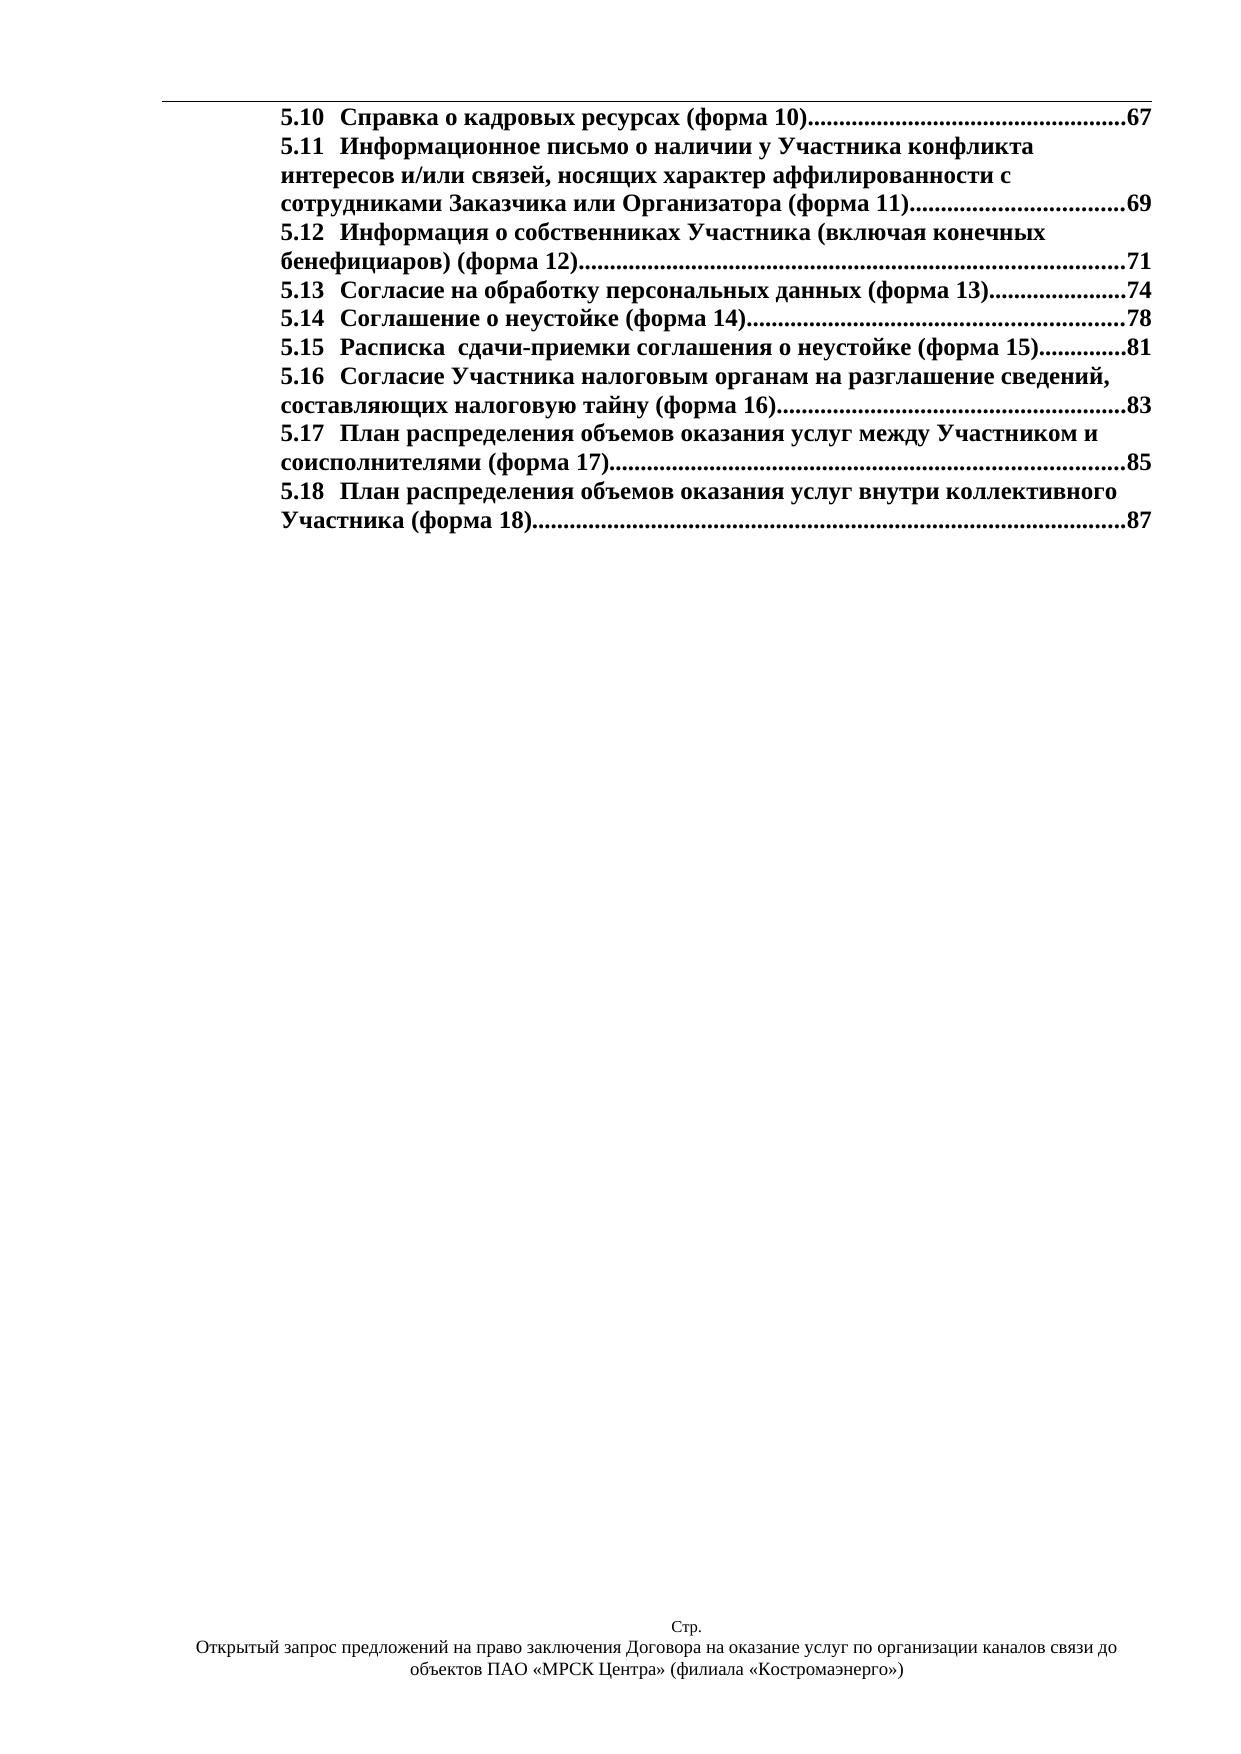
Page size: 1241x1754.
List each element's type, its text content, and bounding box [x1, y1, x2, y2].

text 5.11 Информационное письмо о наличии у Участника конфликта интересов и/или связей, носящих характер аффилированности с сотрудниками Заказчика или Организатора (форма 11) 69 [280, 131, 1133, 217]
text 5.12 Информация о собственниках Участника (включая конечных бенефициаров) (форма 12) 71 [280, 217, 1133, 275]
text 5.13 Согласие на обработку персональных данных (форма 13) 74 [280, 275, 1133, 303]
text 5.16 Согласие Участника налоговым органам на разглашение сведений, составляющих налоговую тайну (форма 16) 83 [280, 361, 1133, 418]
text 5.14 Соглашение о неустойке (форма 14) 78 [280, 303, 1133, 332]
text 5.15 Расписка сдачи-приемки соглашения о неустойке (форма 15) 81 [280, 332, 1133, 361]
text 5.17 План распределения объемов оказания услуг между Участником и соисполнителями (форма 17) 85 [280, 418, 1133, 476]
text 5.18 План распределения объемов оказания услуг внутри коллективного Участника (форма 18) 87 [280, 476, 1133, 533]
text 5.10 Справка о кадровых ресурсах (форма 10) 67 [280, 102, 1133, 131]
